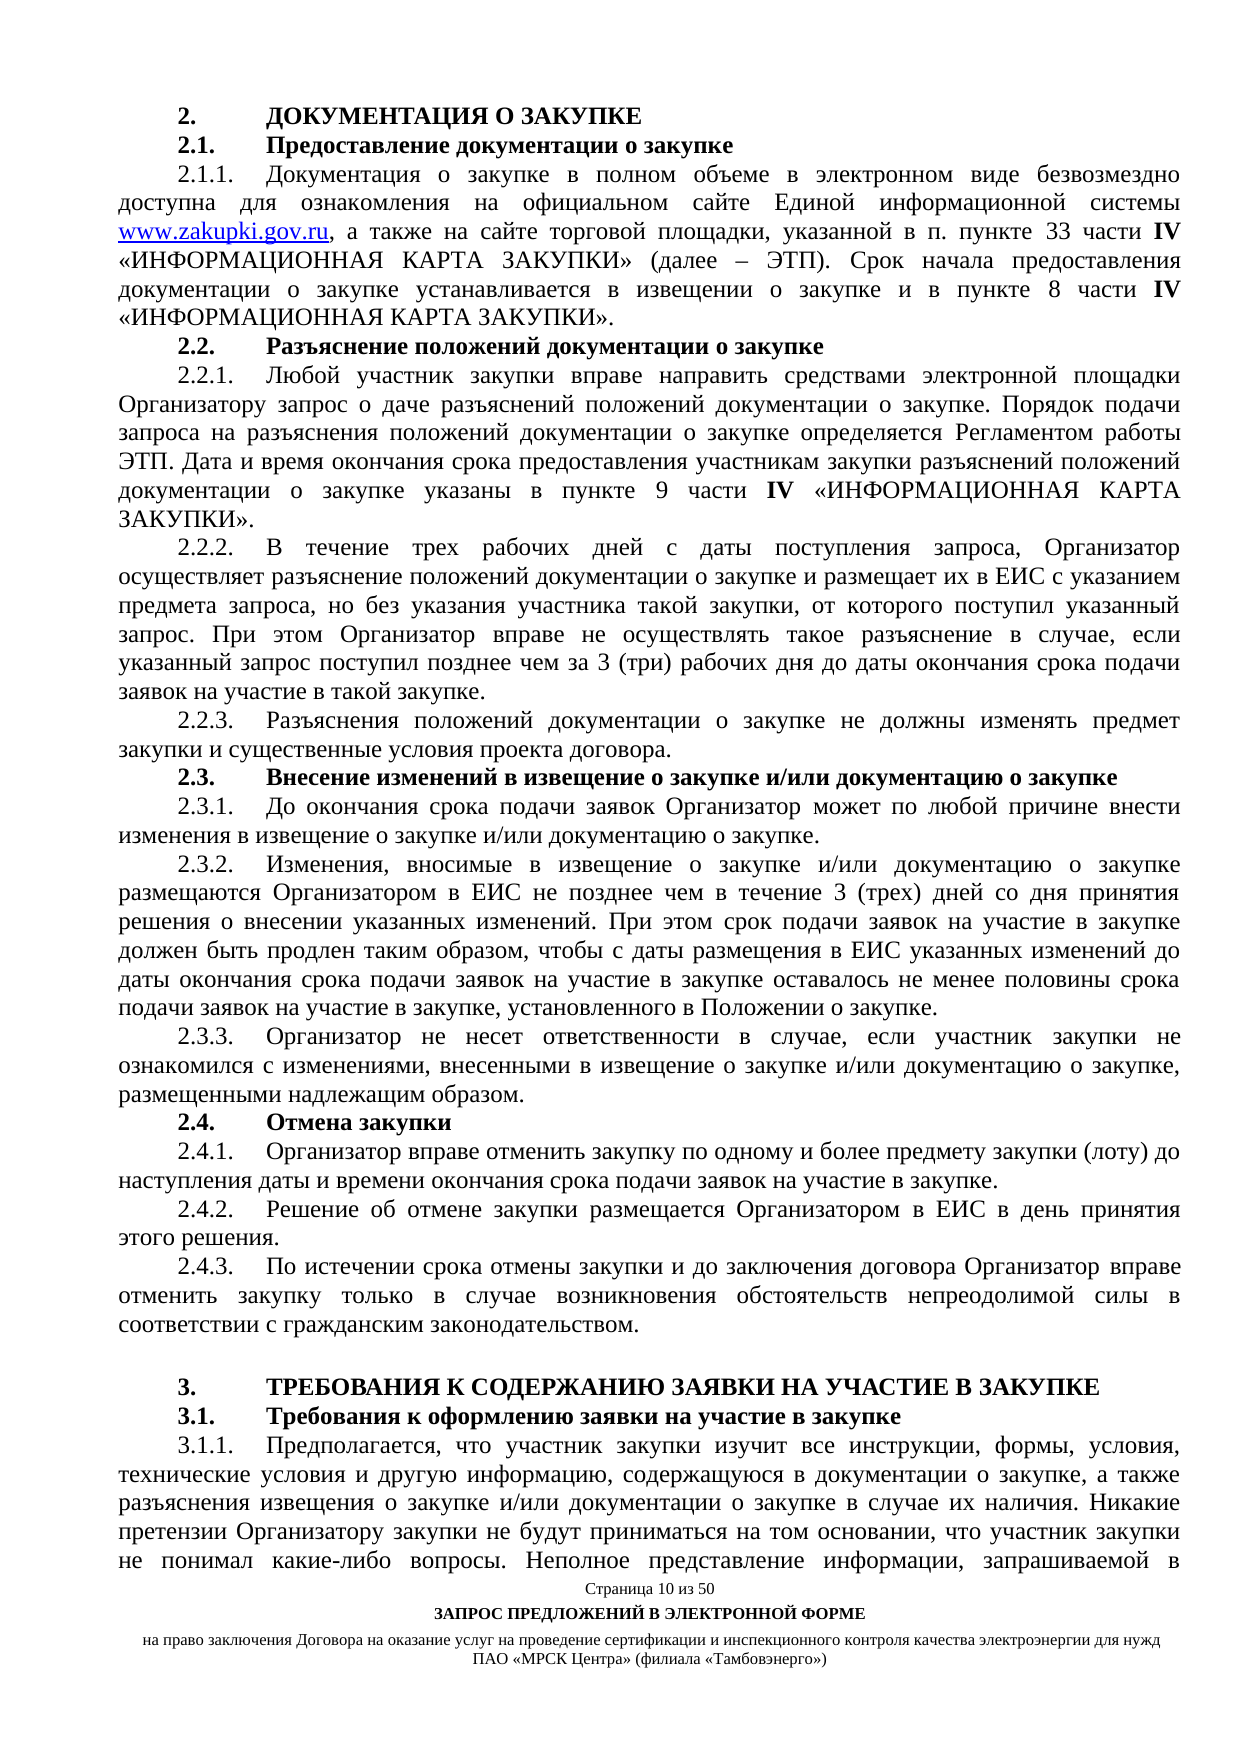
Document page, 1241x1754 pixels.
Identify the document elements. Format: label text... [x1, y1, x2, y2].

subtitle Изменения, вносимые в извещение о закупке и/или документацию о закупке размещаются Организатором в ЕИС не позднее чем в течение 3 (трех) дней со дня принятия решения о внесении указанных изменений. При этом срок подачи заявок на участие в закупке должен быть продлен таким образом, чтобы с даты размещения в ЕИС указанных изменений до даты окончания срока подачи заявок на участие в закупке оставалось не менее половины срока подачи заявок на участие в закупке, установленного в Положении о закупке. [118, 849, 1181, 1021]
subtitle Предоставление документации о закупке [118, 130, 1181, 159]
subtitle Отмена закупки [118, 1107, 1181, 1136]
subtitle Разъяснение положений документации о закупке [118, 331, 1181, 360]
subtitle Любой участник закупки вправе направить средствами электронной площадки Организатору запрос о даче разъяснений положений документации о закупке. Порядок подачи запроса на разъяснения положений документации о закупке определяется Регламентом работы ЭТП. Дата и время окончания срока предоставления участникам закупки разъяснений положений документации о закупке указаны в пункте 9 части IV «ИНФОРМАЦИОННАЯ КАРТА ЗАКУПКИ». [118, 360, 1181, 532]
subtitle В течение трех рабочих дней с даты поступления запроса, Организатор осуществляет разъяснение положений документации о закупке и размещает их в ЕИС с указанием предмета запроса, но без указания участника такой закупки, от которого поступил указанный запрос. При этом Организатор вправе не осуществлять такое разъяснение в случае, если указанный запрос поступил позднее чем за 3 (три) рабочих дня до даты окончания срока подачи заявок на участие в такой закупке. [118, 532, 1181, 705]
subtitle Организатор вправе отменить закупку по одному и более предмету закупки (лоту) до наступления даты и времени окончания срока подачи заявок на участие в закупке. [118, 1136, 1181, 1194]
subtitle До окончания срока подачи заявок Организатор может по любой причине внести изменения в извещение о закупке и/или документацию о закупке. [118, 791, 1181, 849]
subtitle Требования к оформлению заявки на участие в закупке [118, 1401, 1181, 1430]
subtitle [118, 1430, 1181, 1574]
subtitle Решение об отмене закупки размещается Организатором в ЕИС в день принятия этого решения. [118, 1194, 1181, 1251]
subtitle По истечении срока отмены закупки и до заключения договора Организатор вправе отменить закупку только в случае возникновения обстоятельств непреодолимой силы в соответствии с гражданским законодательством. [118, 1251, 1181, 1337]
subtitle Разъяснения положений документации о закупке не должны изменять предмет закупки и существенные условия проекта договора. [118, 705, 1181, 762]
subtitle ТРЕБОВАНИЯ К СОДЕРЖАНИЮ ЗАЯВКИ НА УЧАСТИЕ В ЗАКУПКЕ [118, 1372, 1181, 1401]
subtitle Документация о закупке в полном объеме в электронном виде безвозмездно доступна для ознакомления на официальном сайте Единой информационной системы www.zakupki.gov.ru, а также на сайте торговой площадки, указанной в п. пункте 33 части IV «ИНФОРМАЦИОННАЯ КАРТА ЗАКУПКИ» (далее – ЭТП). Срок начала предоставления документации о закупке устанавливается в извещении о закупке и в пункте 8 части IV «ИНФОРМАЦИОННАЯ КАРТА ЗАКУПКИ». [118, 159, 1181, 331]
subtitle ДОКУМЕНТАЦИЯ О ЗАКУПКЕ [118, 101, 1181, 130]
subtitle Внесение изменений в извещение о закупке и/или документацию о закупке [118, 762, 1181, 791]
subtitle Организатор не несет ответственности в случае, если участник закупки не ознакомился с изменениями, внесенными в извещение о закупке и/или документацию о закупке, размещенными надлежащим образом. [118, 1021, 1181, 1107]
